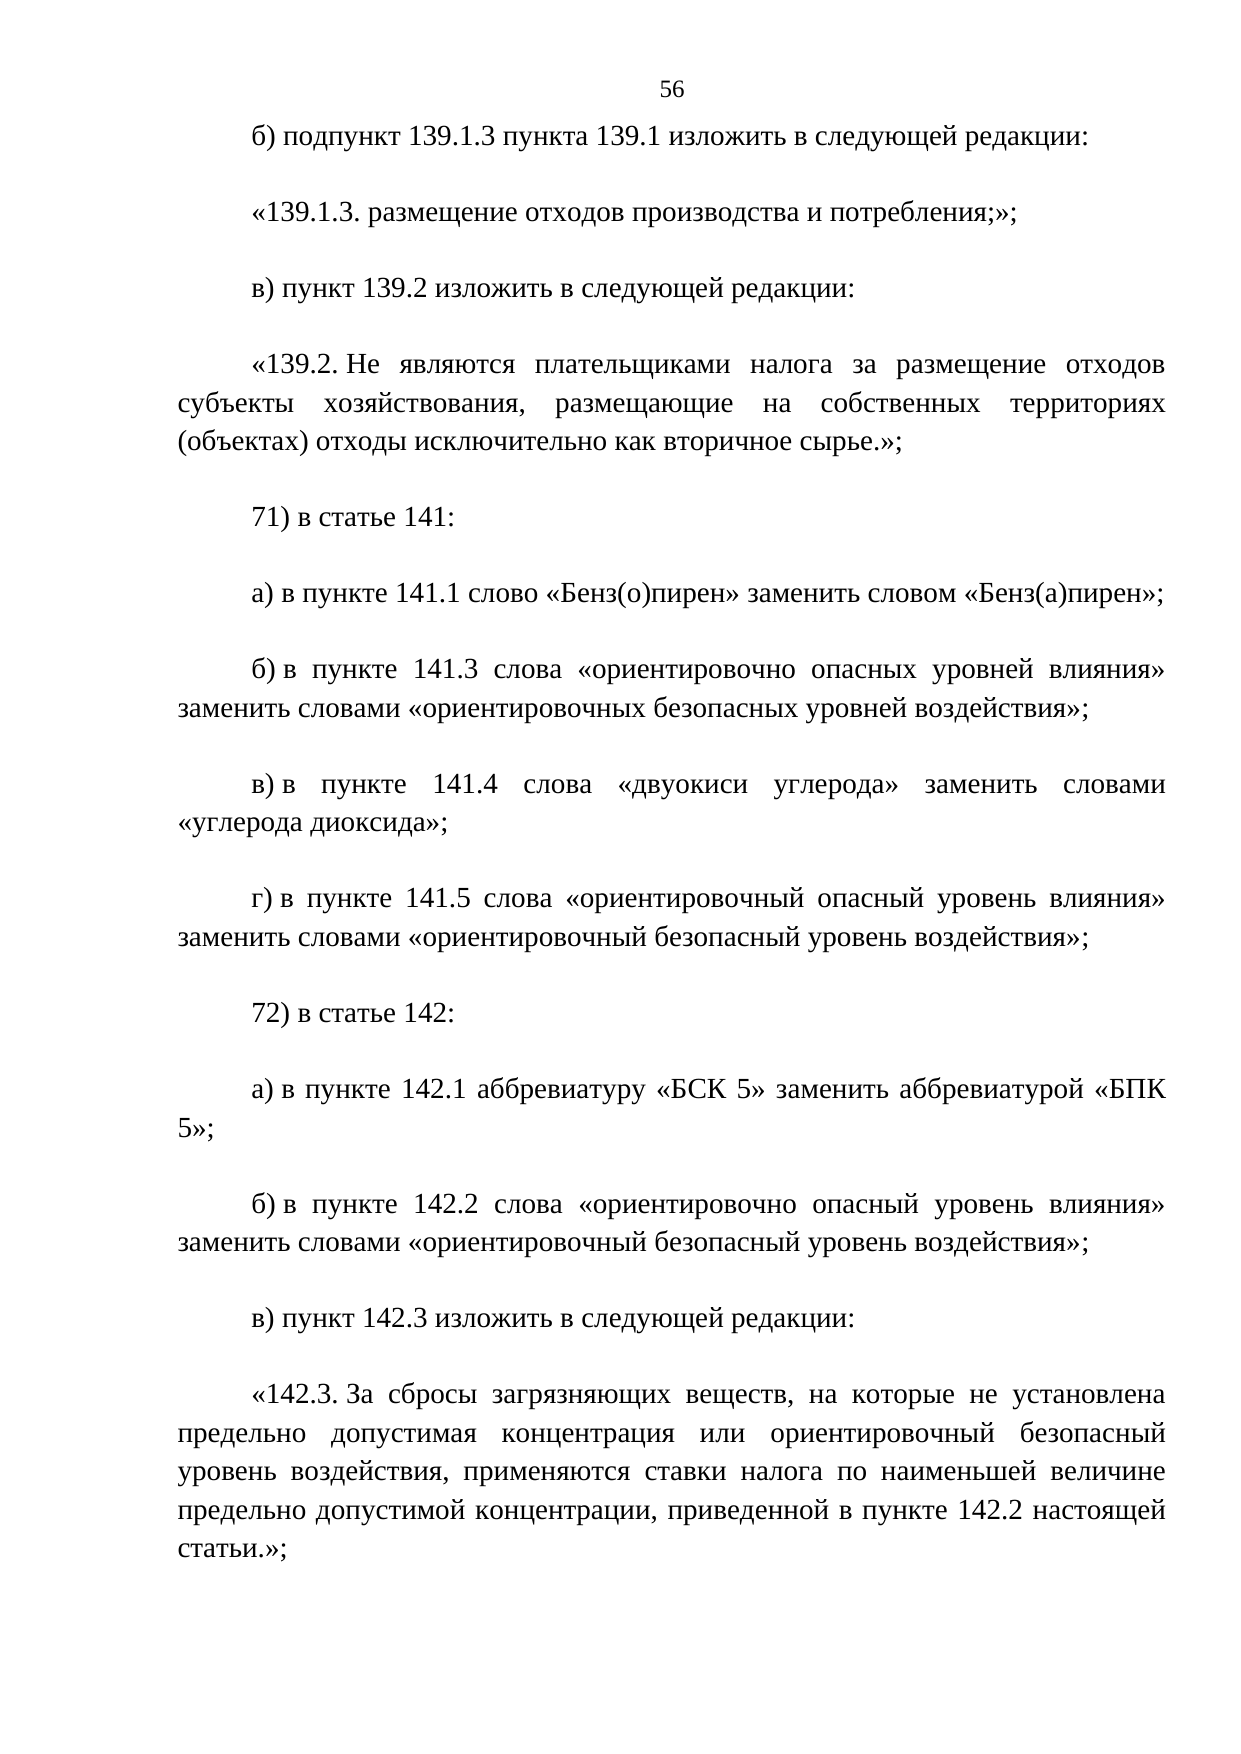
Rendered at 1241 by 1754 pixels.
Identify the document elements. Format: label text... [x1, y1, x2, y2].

text б) в пункте 142.2 слова «ориентировочно опасный уровень влияния» заменить словами «ориентировочный безопасный уровень воздействия»; [177, 1186, 1167, 1258]
text в) пункт 142.3 изложить в следующей редакции: [177, 1300, 1167, 1334]
text «142.3. За сбросы загрязняющих веществ, на которые не установлена предельно допустимая концентрация или ориентировочный безопасный уровень воздействия, применяются ставки налога по наименьшей величине предельно допустимой концентрации, приведенной в пункте 142.2 настоящей статьи.»; [177, 1376, 1167, 1564]
text г) в пункте 141.5 слова «ориентировочный опасный уровень влияния» заменить словами «ориентировочный безопасный уровень воздействия»; [177, 881, 1167, 953]
text «139.1.3. размещение отходов производства и потребления;»; [177, 194, 1167, 228]
text а) в пункте 142.1 аббревиатуру «БСК 5» заменить аббревиатурой «БПК 5»; [177, 1071, 1167, 1143]
text 71) в статье 141: [177, 499, 1167, 533]
text а) в пункте 141.1 слово «Бенз(о)пирен» заменить словом «Бенз(а)пирен»; [177, 575, 1167, 609]
text в) пункт 139.2 изложить в следующей редакции: [177, 270, 1167, 304]
text в) в пункте 141.4 слова «двуокиси углерода» заменить словами «углерода диоксида»; [177, 766, 1167, 838]
text 72) в статье 142: [177, 995, 1167, 1029]
text б) подпункт 139.1.3 пункта 139.1 изложить в следующей редакции: [177, 118, 1167, 152]
text б) в пункте 141.3 слова «ориентировочно опасных уровней влияния» заменить словами «ориентировочных безопасных уровней воздействия»; [177, 651, 1167, 723]
text «139.2. Не являются плательщиками налога за размещение отходов субъекты хозяйствования, размещающие на собственных территориях (объектах) отходы исключительно как вторичное сырье.»; [177, 346, 1167, 457]
